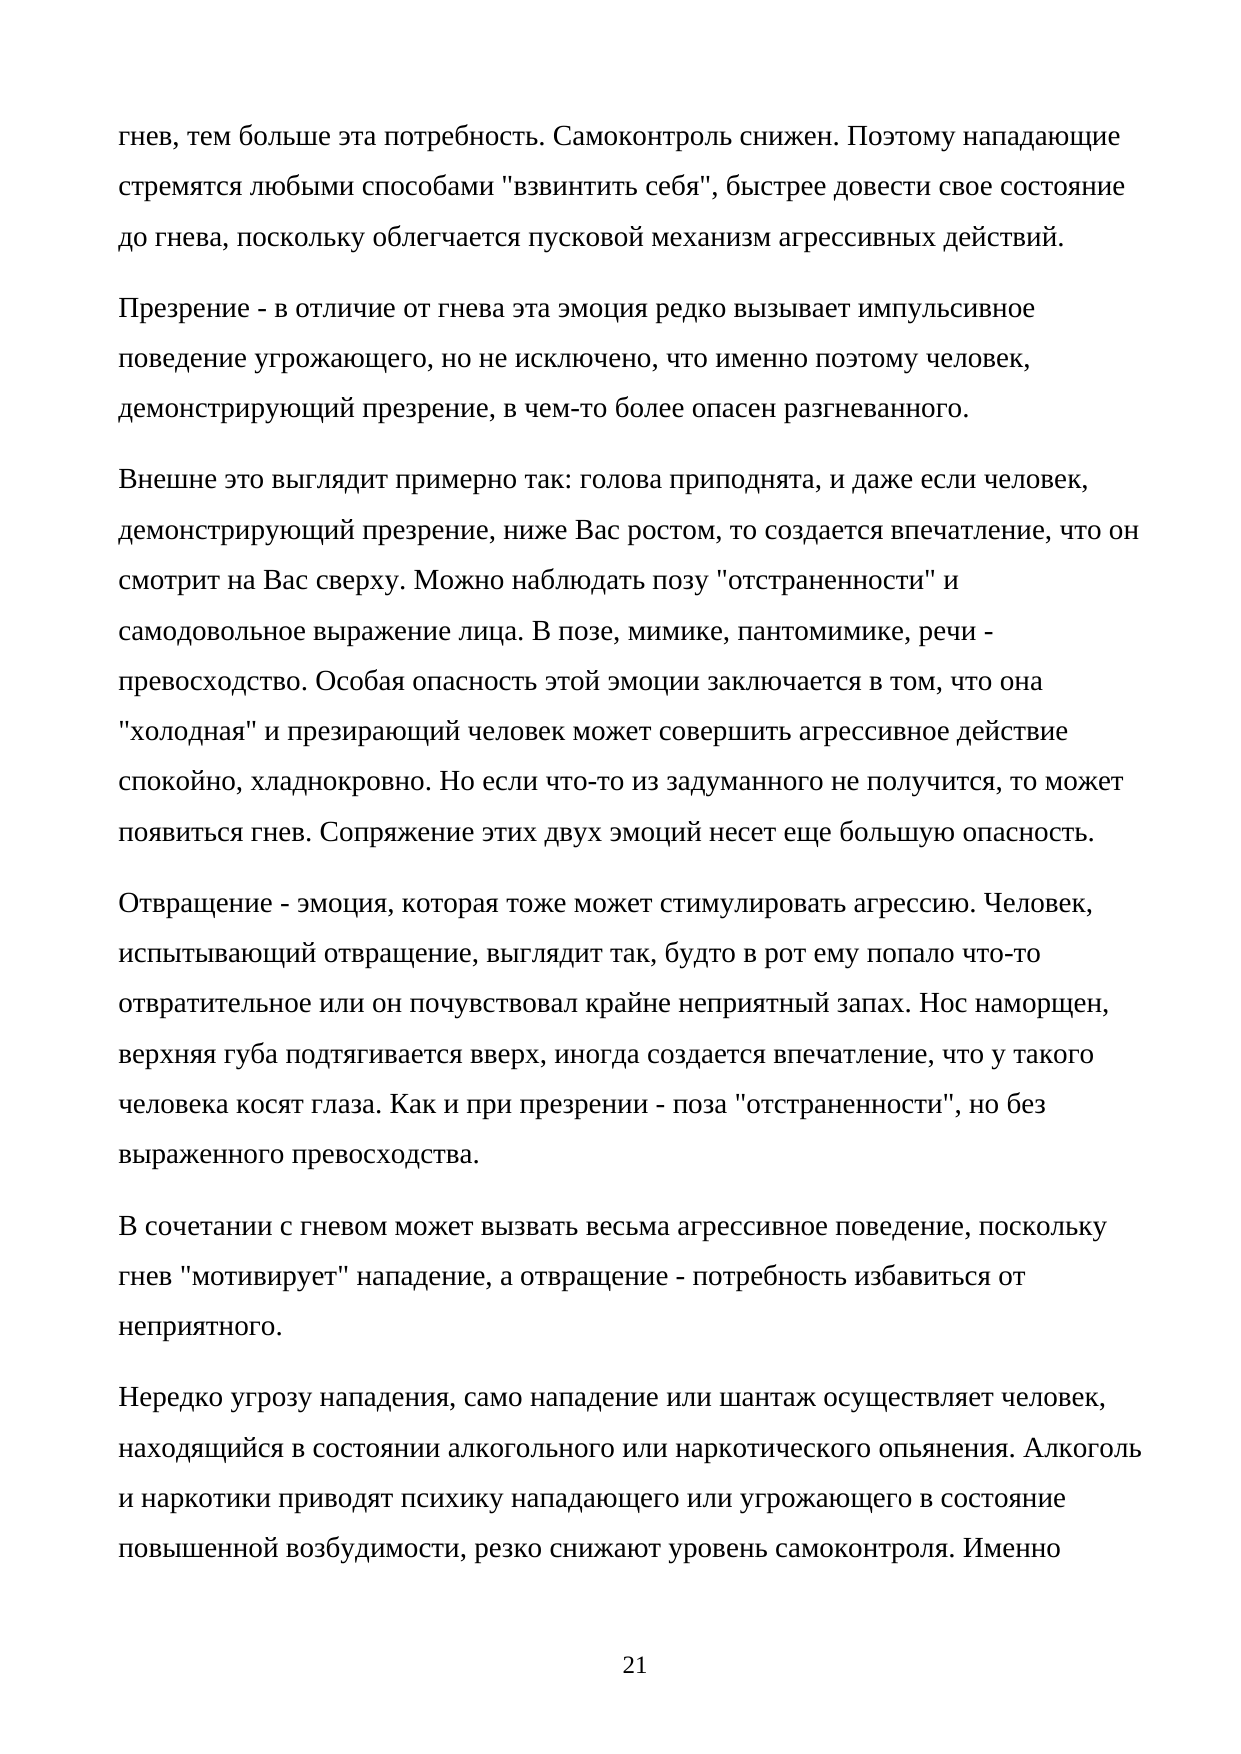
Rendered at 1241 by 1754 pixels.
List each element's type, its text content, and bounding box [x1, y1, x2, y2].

text В сочетании с гневом может вызвать весьма агрессивное поведение, поскольку гнев "мотивирует" нападение, а отвращение - потребность избавиться от неприятного. [118, 1208, 1152, 1342]
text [118, 118, 1152, 252]
text Внешне это выглядит примерно так: голова приподнята, и даже если человек, демонстрирующий презрение, ниже Вас ростом, то создается впечатление, что он смотрит на Вас сверху. Можно наблюдать позу "отстраненности" и самодовольное выражение лица. В позе, мимике, пантомимике, речи - превосходство. Особая опасность этой эмоции заключается в том, что она "холодная" и презирающий человек может совершить агрессивное действие спокойно, хладнокровно. Но если что-то из задуманного не получится, то может появиться гнев. Сопряжение этих двух эмоций несет еще большую опасность. [118, 462, 1152, 847]
text Отвращение - эмоция, которая тоже может стимулировать агрессию. Человек, испытывающий отвращение, выглядит так, будто в рот ему попало что-то отвратительное или он почувствовал крайне неприятный запах. Нос наморщен, верхняя губа подтягивается вверх, иногда создается впечатление, что у такого человека косят глаза. Как и при презрении - поза "отстраненности", но без выраженного превосходства. [118, 885, 1152, 1170]
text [118, 1379, 1152, 1564]
text Презрение - в отличие от гнева эта эмоция редко вызывает импульсивное поведение угрожающего, но не исключено, что именно поэтому человек, демонстрирующий презрение, в чем-то более опасен разгневанного. [118, 290, 1152, 424]
